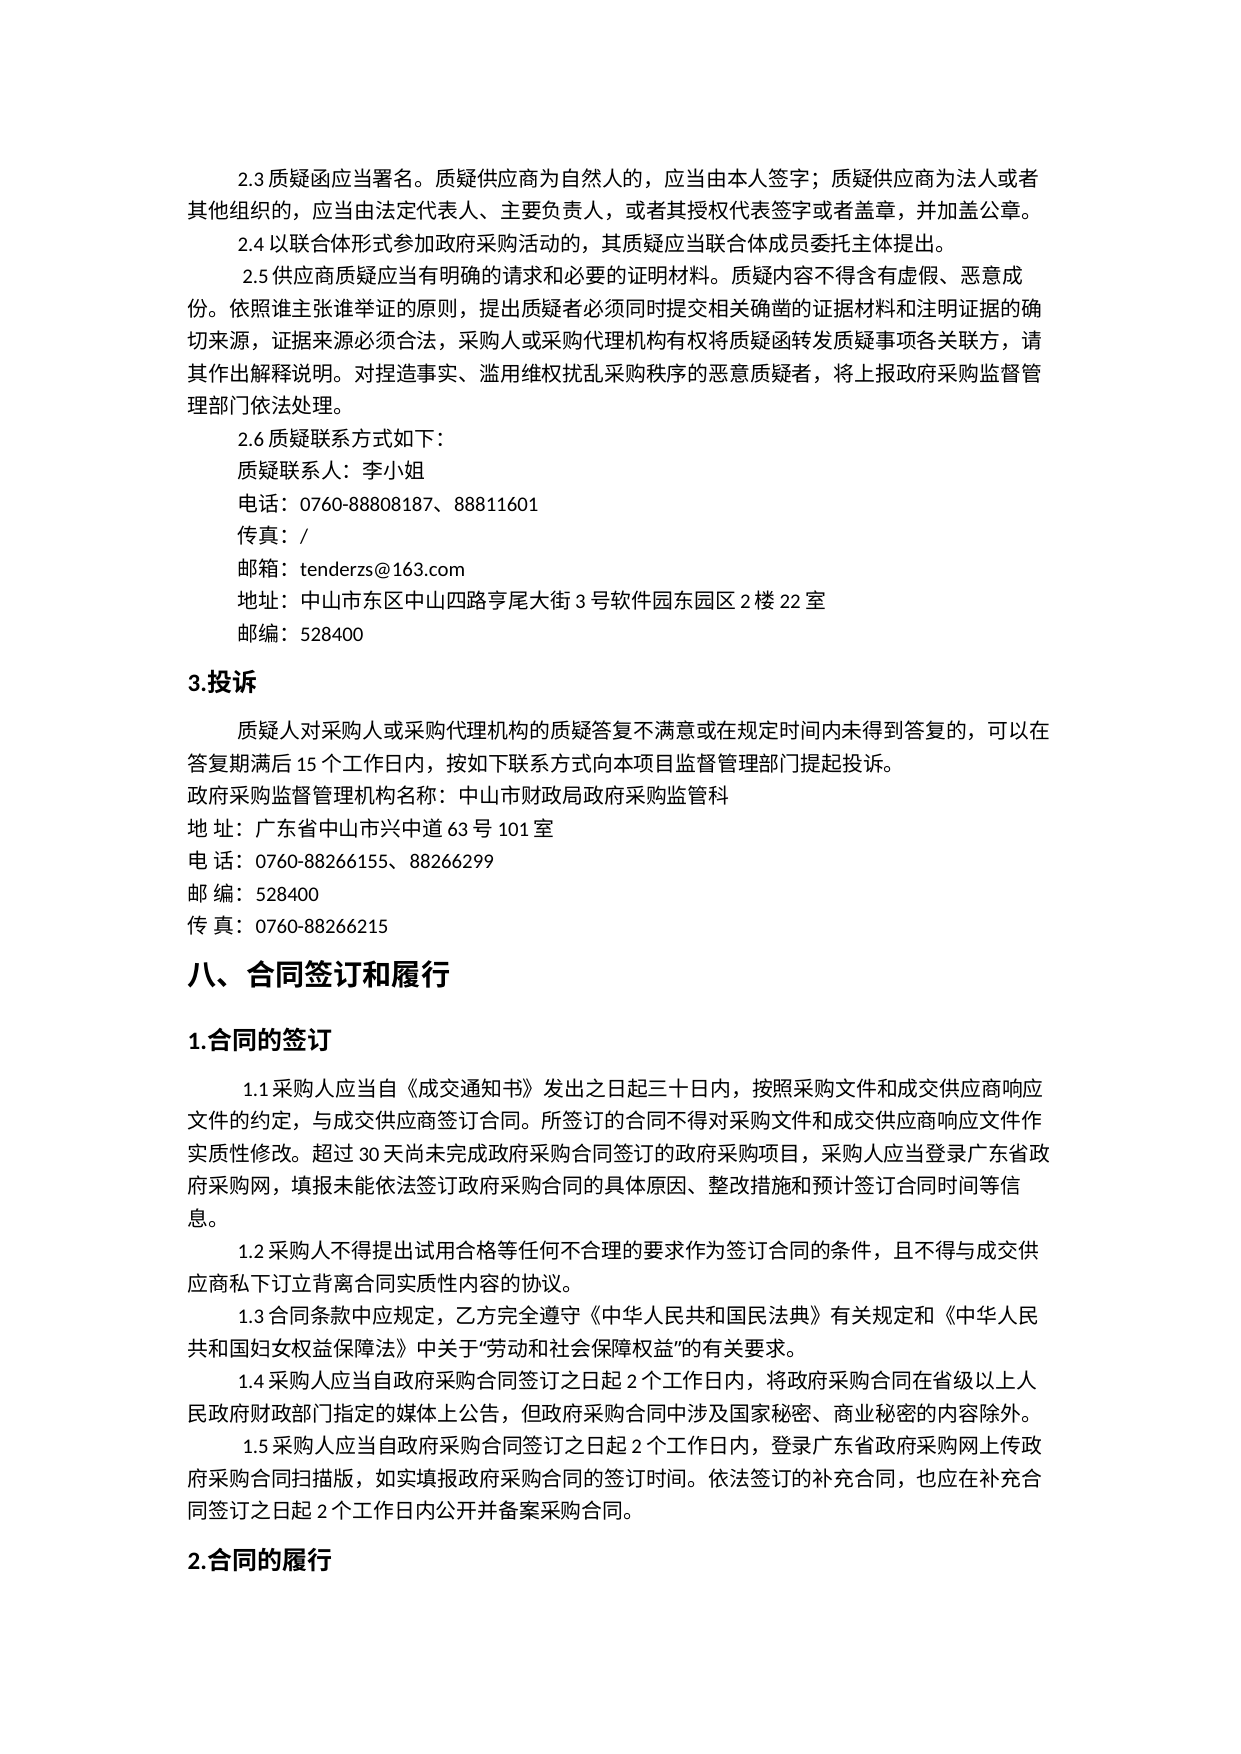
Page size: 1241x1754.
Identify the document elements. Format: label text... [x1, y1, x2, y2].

text 传真：/ [187, 519, 1053, 552]
text 八、合同签订和履行 [187, 942, 1053, 1007]
text 邮编：528400 [187, 617, 1053, 649]
text 1.1采购人应当自《成交通知书》发出之日起三十日内，按照采购文件和成交供应商响应文件的约定，与成交供应商签订合同。所签订的合同不得对采购文件和成交供应商响应文件作实质性修改。超过30天尚未完成政府采购合同签订的政府采购项目，采购人应当登录广东省政府采购网，填报未能依法签订政府采购合同的具体原因、整改措施和预计签订合同时间等信息。 [187, 1072, 1053, 1234]
text 质疑人对采购人或采购代理机构的质疑答复不满意或在规定时间内未得到答复的，可以在答复期满后15个工作日内，按如下联系方式向本项目监督管理部门提起投诉。 [187, 714, 1053, 779]
text 2.3 质疑函应当署名。质疑供应商为自然人的，应当由本人签字；质疑供应商为法人或者其他组织的，应当由法定代表人、主要负责人，或者其授权代表签字或者盖章，并加盖公章。 [187, 162, 1053, 227]
text 邮箱：tenderzs@163.com [187, 552, 1053, 584]
text 质疑联系人：李小姐 [187, 454, 1053, 487]
text 1.2采购人不得提出试用合格等任何不合理的要求作为签订合同的条件，且不得与成交供应商私下订立背离合同实质性内容的协议。 [187, 1234, 1053, 1299]
text 2.5供应商质疑应当有明确的请求和必要的证明材料。质疑内容不得含有虚假、恶意成份。依照谁主张谁举证的原则，提出质疑者必须同时提交相关确凿的证据材料和注明证据的确切来源，证据来源必须合法，采购人或采购代理机构有权将质疑函转发质疑事项各关联方，请其作出解释说明。对捏造事实、滥用维权扰乱采购秩序的恶意质疑者，将上报政府采购监督管理部门依法处理。 [187, 259, 1053, 422]
text 1.5采购人应当自政府采购合同签订之日起2个工作日内，登录广东省政府采购网上传政府采购合同扫描版，如实填报政府采购合同的签订时间。依法签订的补充合同，也应在补充合同签订之日起2个工作日内公开并备案采购合同。 [187, 1429, 1053, 1527]
text 2.4以联合体形式参加政府采购活动的，其质疑应当联合体成员委托主体提出。 [187, 227, 1053, 259]
text 1.3合同条款中应规定，乙方完全遵守《中华人民共和国民法典》有关规定和《中华人民共和国妇女权益保障法》中关于“劳动和社会保障权益”的有关要求。 [187, 1299, 1053, 1364]
text 1.4采购人应当自政府采购合同签订之日起2个工作日内，将政府采购合同在省级以上人民政府财政部门指定的媒体上公告，但政府采购合同中涉及国家秘密、商业秘密的内容除外。 [187, 1364, 1053, 1429]
text 地 址：广东省中山市兴中道63号101室 [187, 812, 1053, 844]
text 2.6质疑联系方式如下： [187, 422, 1053, 454]
text 2.合同的履行 [187, 1527, 1053, 1592]
text 传 真：0760-88266215 [187, 909, 1053, 942]
text 电 话：0760-88266155、88266299 [187, 844, 1053, 877]
text 1.合同的签订 [187, 1007, 1053, 1072]
text 政府采购监督管理机构名称：中山市财政局政府采购监管科 [187, 779, 1053, 812]
text 地址：中山市东区中山四路亨尾大街3号软件园东园区2楼22室 [187, 584, 1053, 617]
text 电话：0760-88808187、88811601 [187, 487, 1053, 519]
text 邮 编：528400 [187, 877, 1053, 909]
text 3.投诉 [187, 649, 1053, 714]
